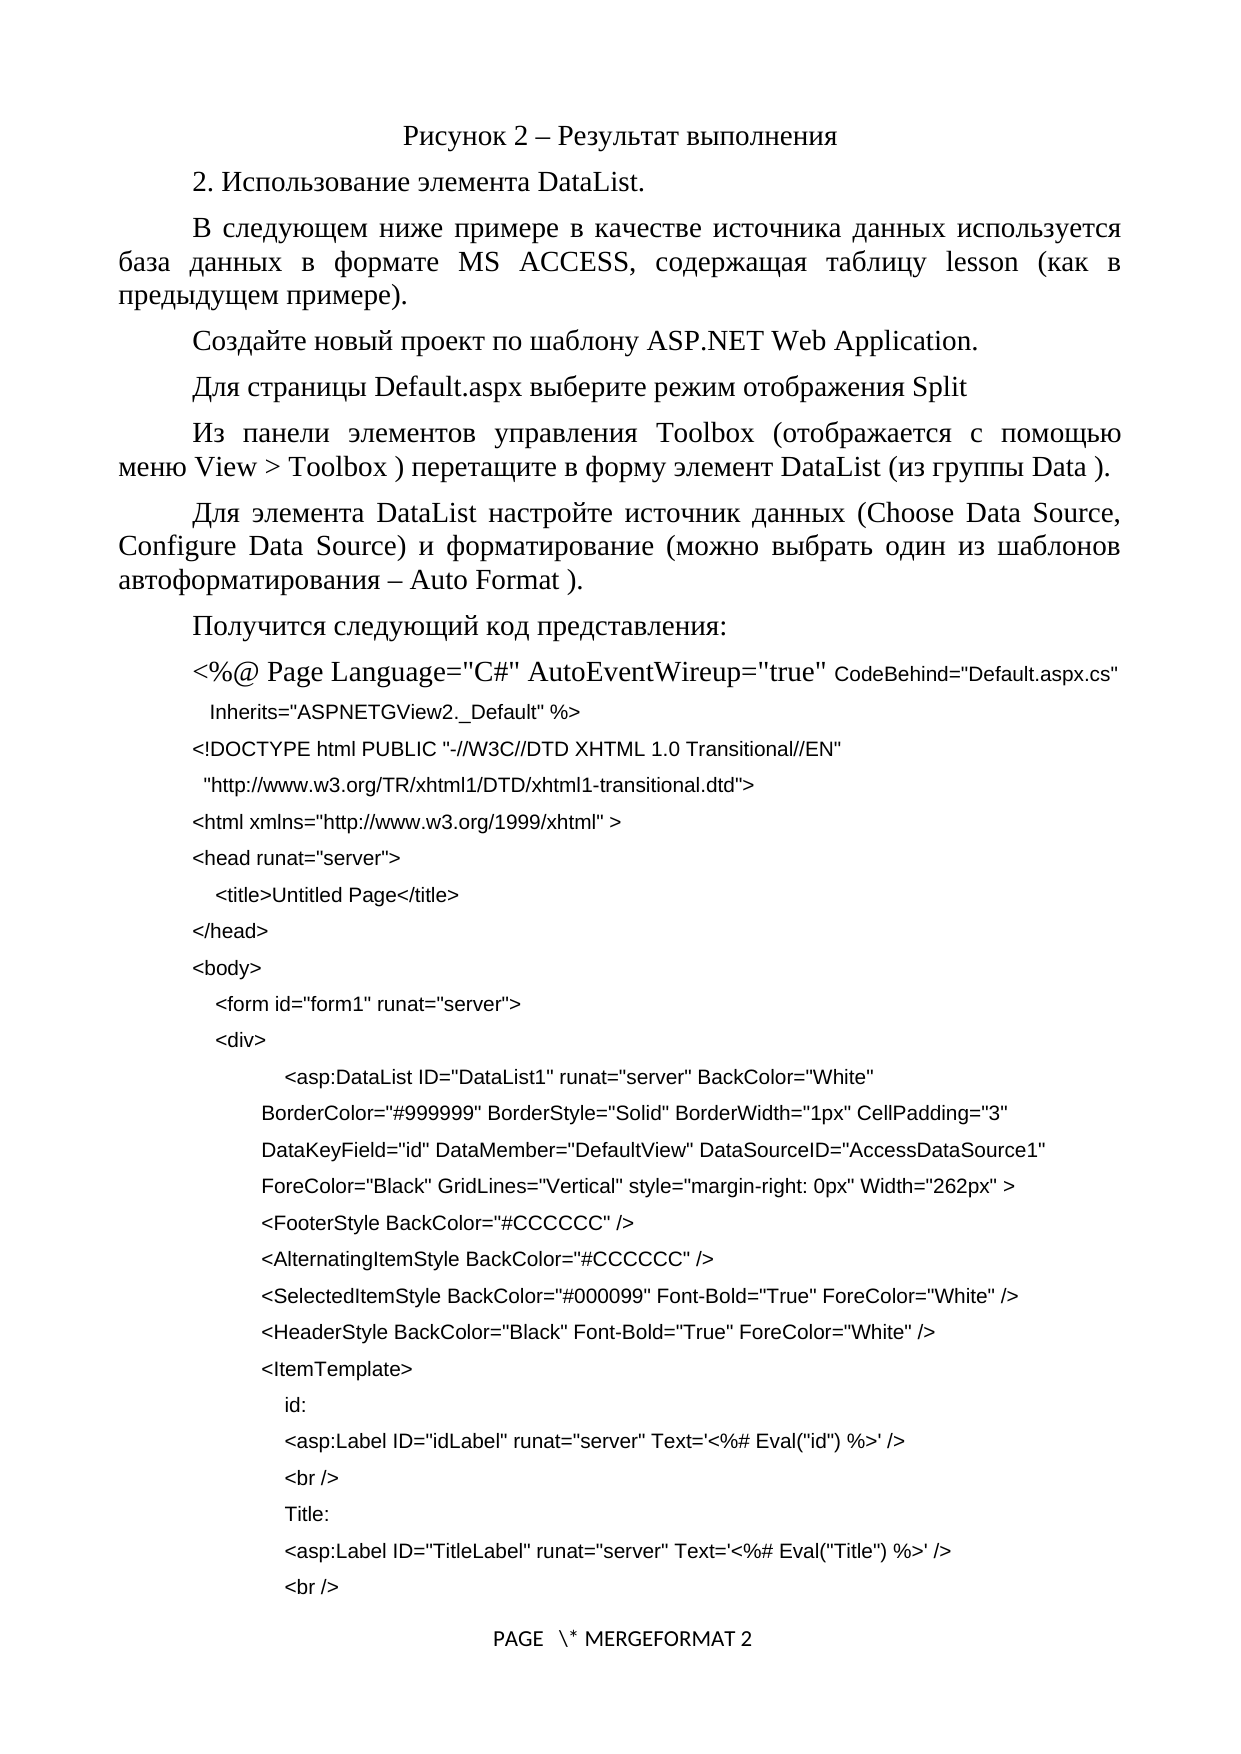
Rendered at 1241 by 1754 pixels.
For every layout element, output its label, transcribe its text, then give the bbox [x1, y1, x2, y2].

text <br /> [118, 1466, 1122, 1490]
text <body> [118, 955, 1122, 979]
text <asp:Label ID="TitleLabel" runat="server" Text='<%# Eval("Title") %>' /> [118, 1539, 1122, 1563]
text ForeColor="Black" GridLines="Vertical" style="margin-right: 0px" Width="262px" > [118, 1174, 1122, 1198]
text Inherits="ASPNETGView2._Default" %> [118, 700, 1122, 724]
text <asp:DataList ID="DataList1" runat="server" BackColor="White" [118, 1065, 1122, 1089]
text <asp:Label ID="idLabel" runat="server" Text='<%# Eval("id") %>' /> [118, 1429, 1122, 1453]
text id: [118, 1393, 1122, 1417]
text <%@ Page Language="C#" AutoEventWireup="true" CodeBehind="Default.aspx.cs" [118, 654, 1122, 688]
text <!DOCTYPE html PUBLIC "-//W3C//DTD XHTML 1.0 Transitional//EN" [118, 737, 1122, 761]
text BorderColor="#999999" BorderStyle="Solid" BorderWidth="1px" CellPadding="3" [118, 1101, 1122, 1125]
text "http://www.w3.org/TR/xhtml1/DTD/xhtml1-transitional.dtd"> [118, 773, 1122, 797]
text <SelectedItemStyle BackColor="#000099" Font-Bold="True" ForeColor="White" /> [118, 1283, 1122, 1307]
text <br /> [118, 1575, 1122, 1599]
text <AlternatingItemStyle BackColor="#CCCCCC" /> [118, 1247, 1122, 1271]
text <HeaderStyle BackColor="Black" Font-Bold="True" ForeColor="White" /> [118, 1320, 1122, 1344]
text Для элемента DataList настройте источник данных (Choose Data Source, Configure Data Source) и форматирование (можно выбрать один из шаблонов автоформатирования – Auto Format ). [118, 495, 1122, 596]
text Рисунок 2 – Результат выполнения [118, 118, 1122, 152]
text <div> [118, 1028, 1122, 1052]
text <FooterStyle BackColor="#CCCCCC" /> [118, 1211, 1122, 1234]
text В следующем ниже примере в качестве источника данных используется база данных в формате MS ACCESS, содержащая таблицу lesson (как в предыдущем примере). [118, 210, 1122, 311]
text <head runat="server"> [118, 846, 1122, 870]
text Title: [118, 1502, 1122, 1526]
text DataKeyField="id" DataMember="DefaultView" DataSourceID="AccessDataSource1" [118, 1138, 1122, 1162]
text <html xmlns="http://www.w3.org/1999/xhtml" > [118, 809, 1122, 833]
text </head> [118, 919, 1122, 943]
text Получится следующий код представления: [118, 608, 1122, 642]
text 2. Использование элемента DataList. [118, 164, 1122, 198]
text <form id="form1" runat="server"> [118, 992, 1122, 1016]
text <title>Untitled Page</title> [118, 882, 1122, 906]
text Для страницы Default.aspx выберите режим отображения Split [118, 369, 1122, 403]
text Из панели элементов управления Toolbox (отображается с помощью меню View > Toolbox ) перетащите в форму элемент DataList (из группы Data ). [118, 415, 1122, 482]
text Создайте новый проект по шаблону ASP.NET Web Application. [118, 323, 1122, 357]
text <ItemTemplate> [118, 1356, 1122, 1380]
